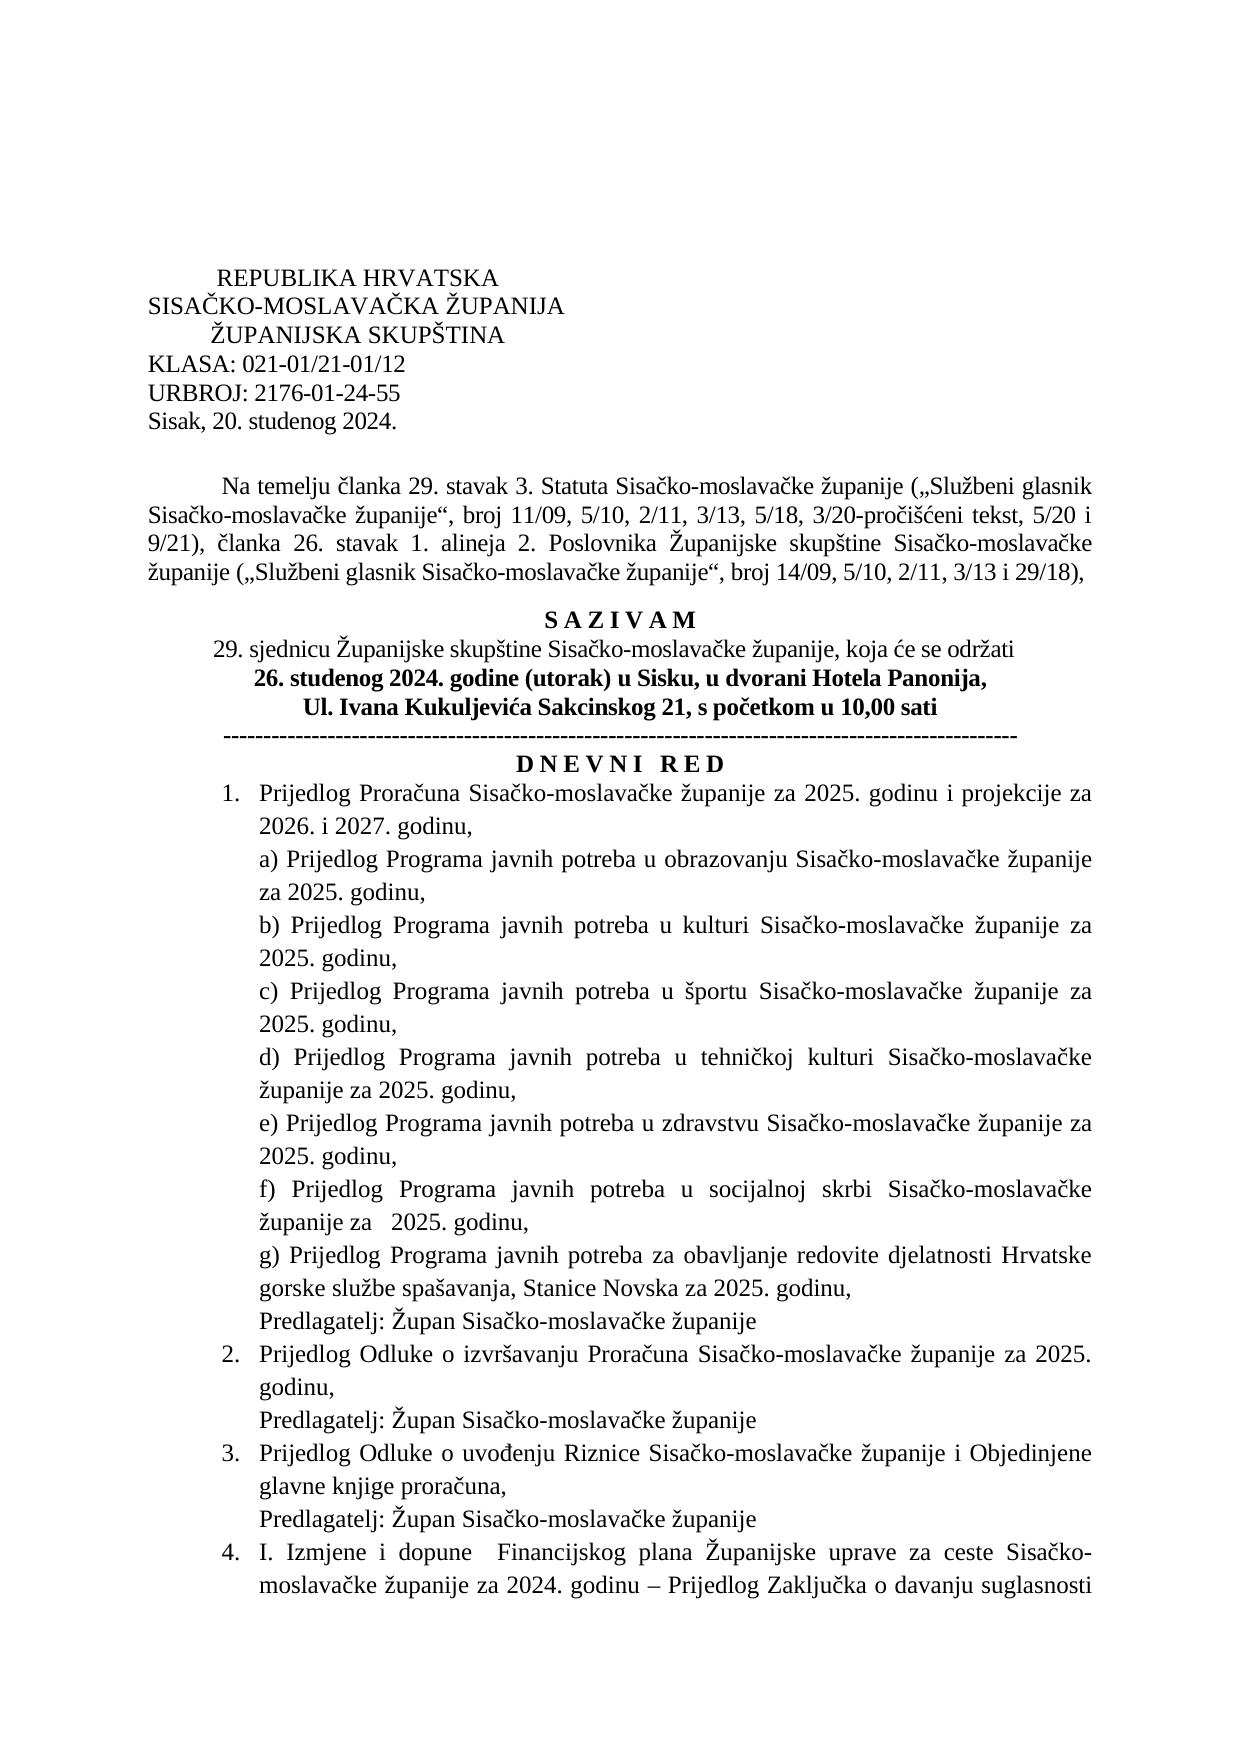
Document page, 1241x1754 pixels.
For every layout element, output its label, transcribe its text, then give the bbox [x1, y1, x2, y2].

list f) Prijedlog Programa javnih potreba u socijalnoj skrbi Sisačko-moslavačke županije za 2025. godinu, [259, 1174, 1093, 1236]
text Na temelju članka 29. stavak 3. Statuta Sisačko-moslavačke županije („Službeni glasnik Sisačko-moslavačke županije“, broj 11/09, 5/10, 2/11, 3/13, 5/18, 3/20-pročišćeni tekst, 5/20 i 9/21), članka 26. stavak 1. alineja 2. Poslovnika Županijske skupštine Sisačko-moslavačke županije („Službeni glasnik Sisačko-moslavačke županije“, broj 14/09, 5/10, 2/11, 3/13 i 29/18), [148, 471, 1093, 586]
list Predlagatelj: Župan Sisačko-moslavačke županije [259, 1306, 1093, 1335]
list Prijedlog Proračuna Sisačko-moslavačke županije za 2025. godinu i projekcije za 2026. i 2027. godinu, [221, 778, 1093, 839]
list Predlagatelj: Župan Sisačko-moslavačke županije [259, 1405, 1093, 1434]
text S A Z I V A M [148, 605, 1093, 634]
text D N E V N I R E D [148, 749, 1093, 778]
text Sisak, 20. studenog 2024. [148, 406, 1093, 435]
list a) Prijedlog Programa javnih potreba u obrazovanju Sisačko-moslavačke županije za 2025. godinu, [259, 844, 1093, 906]
text 29. sjednicu Županijske skupštine Sisačko-moslavačke županije, koja će se održati [148, 634, 1093, 663]
list Predlagatelj: Župan Sisačko-moslavačke županije [259, 1504, 1093, 1533]
list Prijedlog Odluke o izvršavanju Proračuna Sisačko-moslavačke županije za 2025. godinu, [221, 1339, 1093, 1401]
text --------------------------------------------------------------------------------------------------- [148, 720, 1093, 749]
list d) Prijedlog Programa javnih potreba u tehničkoj kulturi Sisačko-moslavačke županije za 2025. godinu, [259, 1042, 1093, 1104]
list g) Prijedlog Programa javnih potreba za obavljanje redovite djelatnosti Hrvatske gorske službe spašavanja, Stanice Novska za 2025. godinu, [259, 1240, 1093, 1302]
list b) Prijedlog Programa javnih potreba u kulturi Sisačko-moslavačke županije za 2025. godinu, [259, 910, 1093, 972]
list e) Prijedlog Programa javnih potreba u zdravstvu Sisačko-moslavačke županije za 2025. godinu, [259, 1108, 1093, 1170]
text Ul. Ivana Kukuljevića Sakcinskog 21, s početkom u 10,00 sati [148, 692, 1093, 720]
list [221, 1537, 1093, 1599]
list c) Prijedlog Programa javnih potreba u športu Sisačko-moslavačke županije za 2025. godinu, [259, 976, 1093, 1038]
text SISAČKO-MOSLAVAČKA ŽUPANIJA [148, 291, 1093, 320]
text 26. studenog 2024. godine (utorak) u Sisku, u dvorani Hotela Panonija, [148, 663, 1093, 692]
text URBROJ: 2176-01-24-55 [148, 378, 1093, 406]
text KLASA: 021-01/21-01/12 [148, 349, 1093, 378]
text REPUBLIKA HRVATSKA [148, 263, 1093, 291]
list Prijedlog Odluke o uvođenju Riznice Sisačko-moslavačke županije i Objedinjene glavne knjige proračuna, [221, 1438, 1093, 1500]
text ŽUPANIJSKA SKUPŠTINA [148, 320, 1093, 349]
